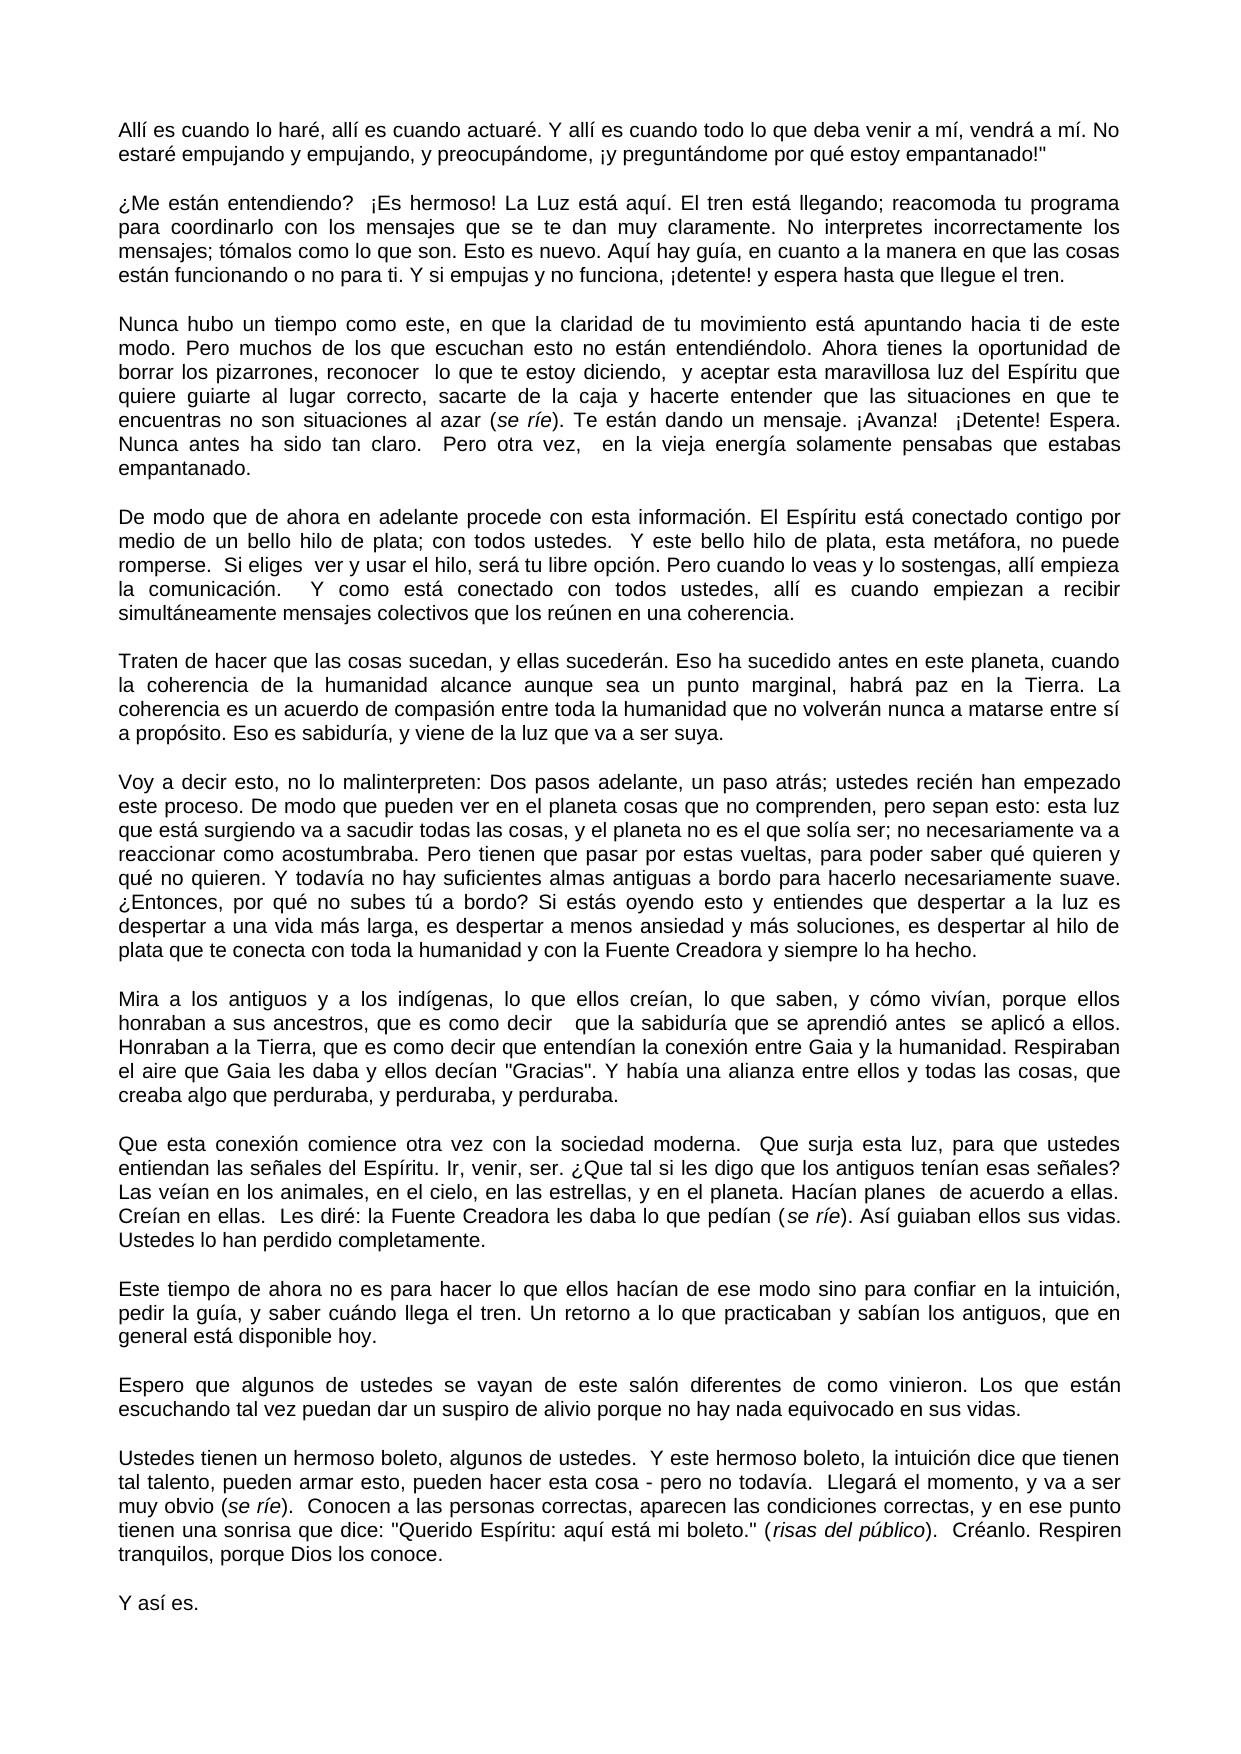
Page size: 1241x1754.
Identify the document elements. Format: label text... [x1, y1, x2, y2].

text Este tiempo de ahora no es para hacer lo que ellos hacían de ese modo sino para confiar en la intuición, pedir la guía, y saber cuándo llega el tren. Un retorno a lo que practicaban y sabían los antiguos, que en general está disponible hoy. [118, 1276, 1122, 1348]
text Voy a decir esto, no lo malinterpreten: Dos pasos adelante, un paso atrás; ustedes recién han empezado este proceso. De modo que pueden ver en el planeta cosas que no comprenden, pero sepan esto: esta luz que está surgiendo va a sacudir todas las cosas, y el planeta no es el que solía ser; no necesariamente va a reaccionar como acostumbraba. Pero tienen que pasar por estas vueltas, para poder saber qué quieren y qué no quieren. Y todavía no hay suficientes almas antiguas a bordo para hacerlo necesariamente suave. ¿Entonces, por qué no subes tú a bordo? Si estás oyendo esto y entiendes que despertar a la luz es despertar a una vida más larga, es despertar a menos ansiedad y más soluciones, es despertar al hilo de plata que te conecta con toda la humanidad y con la Fuente Creadora y siempre lo ha hecho. [118, 770, 1122, 962]
text Mira a los antiguos y a los indígenas, lo que ellos creían, lo que saben, y cómo vivían, porque ellos honraban a sus ancestros, que es como decir que la sabiduría que se aprendió antes se aplicó a ellos. Honraban a la Tierra, que es como decir que entendían la conexión entre Gaia y la humanidad. Respiraban el aire que Gaia les daba y ellos decían "Gracias". Y había una alianza entre ellos y todas las cosas, que creaba algo que perduraba, y perduraba, y perduraba. [118, 987, 1122, 1107]
text Que esta conexión comience otra vez con la sociedad moderna. Que surja esta luz, para que ustedes entiendan las señales del Espíritu. Ir, venir, ser. ¿Que tal si les digo que los antiguos tenían esas señales? Las veían en los animales, en el cielo, en las estrellas, y en el planeta. Hacían planes de acuerdo a ellas. Creían en ellas. Les diré: la Fuente Creadora les daba lo que pedían (se ríe). Así guiaban ellos sus vidas. Ustedes lo han perdido completamente. [118, 1132, 1122, 1251]
text Nunca hubo un tiempo como este, en que la claridad de tu movimiento está apuntando hacia ti de este modo. Pero muchos de los que escuchan esto no están entendiéndolo. Ahora tienes la oportunidad de borrar los pizarrones, reconocer lo que te estoy diciendo, y aceptar esta maravillosa luz del Espíritu que quiere guiarte al lugar correcto, sacarte de la caja y hacerte entender que las situaciones en que te encuentras no son situaciones al azar (se ríe). Te están dando un mensaje. ¡Avanza! ¡Detente! Espera. Nunca antes ha sido tan claro. Pero otra vez, en la vieja energía solamente pensabas que estabas empantanado. [118, 312, 1122, 479]
text De modo que de ahora en adelante procede con esta información. El Espíritu está conectado contigo por medio de un bello hilo de plata; con todos ustedes. Y este bello hilo de plata, esta metáfora, no puede romperse. Si eliges ver y usar el hilo, será tu libre opción. Pero cuando lo veas y lo sostengas, allí empieza la comunicación. Y como está conectado con todos ustedes, allí es cuando empiezan a recibir simultáneamente mensajes colectivos que los reúnen en una coherencia. [118, 504, 1122, 624]
text Espero que algunos de ustedes se vayan de este salón diferentes de como vinieron. Los que están escuchando tal vez puedan dar un suspiro de alivio porque no hay nada equivocado en sus vidas. [118, 1373, 1122, 1421]
text Ustedes tienen un hermoso boleto, algunos de ustedes. Y este hermoso boleto, la intuición dice que tienen tal talento, pueden armar esto, pueden hacer esta cosa - pero no todavía. Llegará el momento, y va a ser muy obvio (se ríe). Conocen a las personas correctas, aparecen las condiciones correctas, y en ese punto tienen una sonrisa que dice: "Querido Espíritu: aquí está mi boleto." (risas del público). Créanlo. Respiren tranquilos, porque Dios los conoce. [118, 1446, 1122, 1566]
text Y así es. [118, 1591, 1122, 1615]
text ¿Me están entendiendo? ¡Es hermoso! La Luz está aquí. El tren está llegando; reacomoda tu programa para coordinarlo con los mensajes que se te dan muy claramente. No interpretes incorrectamente los mensajes; tómalos como lo que son. Esto es nuevo. Aquí hay guía, en cuanto a la manera en que las cosas están funcionando o no para ti. Y si empujas y no funciona, ¡detente! y espera hasta que llegue el tren. [118, 191, 1122, 287]
text Traten de hacer que las cosas sucedan, y ellas sucederán. Eso ha sucedido antes en este planeta, cuando la coherencia de la humanidad alcance aunque sea un punto marginal, habrá paz en la Tierra. La coherencia es un acuerdo de compasión entre toda la humanidad que no volverán nunca a matarse entre sí a propósito. Eso es sabiduría, y viene de la luz que va a ser suya. [118, 649, 1122, 745]
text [118, 118, 1122, 166]
